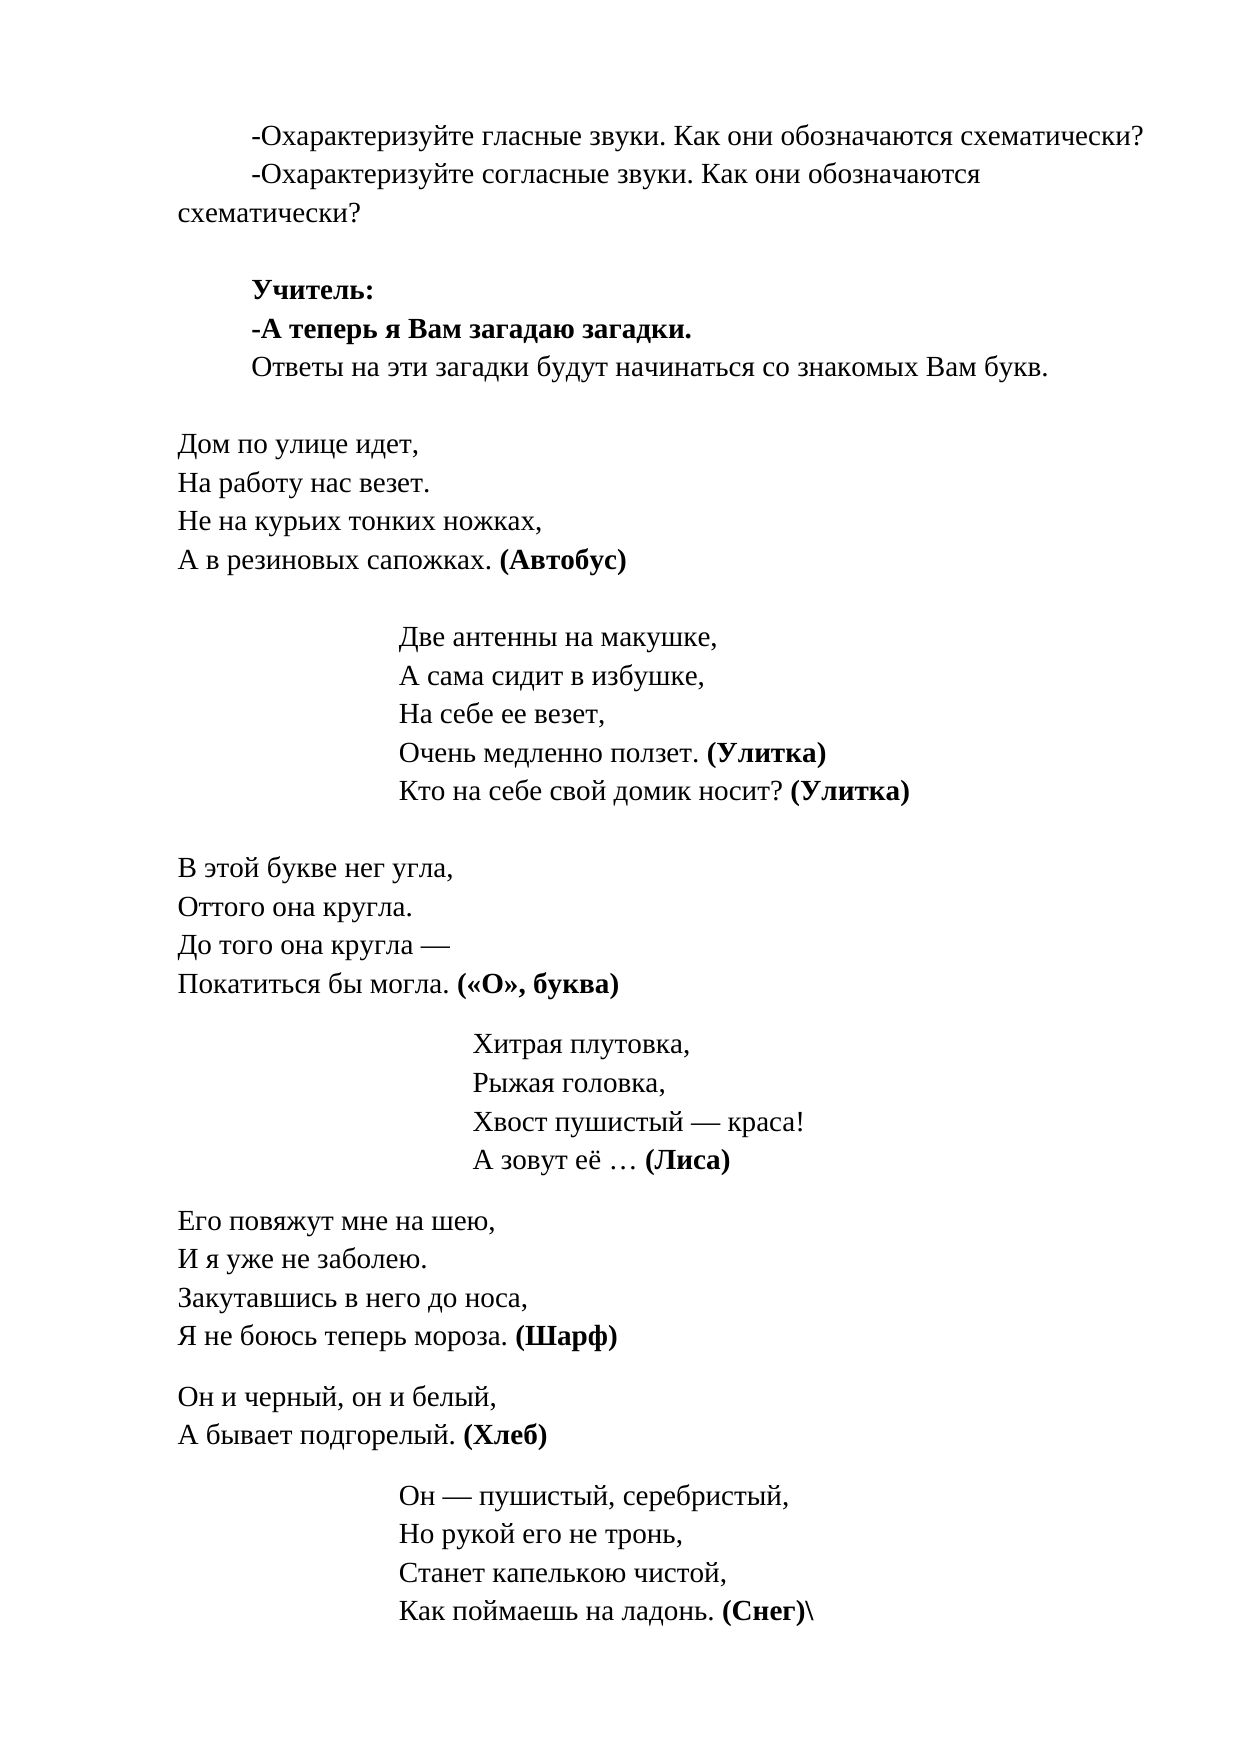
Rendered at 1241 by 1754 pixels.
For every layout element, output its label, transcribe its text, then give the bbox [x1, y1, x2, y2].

text Он и черный, он и белый, А бывает подгорелый. (Хлеб) [177, 1379, 1152, 1451]
text -Охарактеризуйте гласные звуки. Как они обозначаются схематически? [177, 118, 1152, 152]
text Учитель: [177, 272, 1152, 306]
text Дом по улице идет, На работу нас везет. Не на курьих тонких ножках, А в резиновых сапожках. (Автобус) [177, 426, 1152, 576]
text -Охарактеризуйте согласные звуки. Как они обозначаются схематически? [177, 157, 1152, 229]
text Ответы на эти загадки будут начинаться со знакомых Вам букв. [177, 349, 1152, 383]
text Хитрая плутовка, Рыжая головка, Хвост пушистый — краса! А зовут её … (Лиса) [472, 1027, 1152, 1176]
text Две антенны на макушке, А сама сидит в избушке, На себе ее везет, Очень медленно ползет. (Улитка) [398, 619, 1152, 768]
text Он — пушистый, серебристый, Но рукой его не тронь, Станет капелькою чистой, Как поймаешь на ладонь. (Снег)\ [398, 1478, 1152, 1627]
text -А теперь я Вам загадаю загадки. [177, 311, 1152, 344]
text Его повяжут мне на шею, И я уже не заболею. Закутавшись в него до носа, Я не боюсь теперь мороза. (Шарф) [177, 1203, 1152, 1352]
text В этой букве нег угла, Оттого она кругла. До того она кругла — Покатиться бы могла. («О», буква) [177, 850, 1152, 999]
text Кто на себе свой домик носит? (Улитка) [398, 773, 1152, 807]
